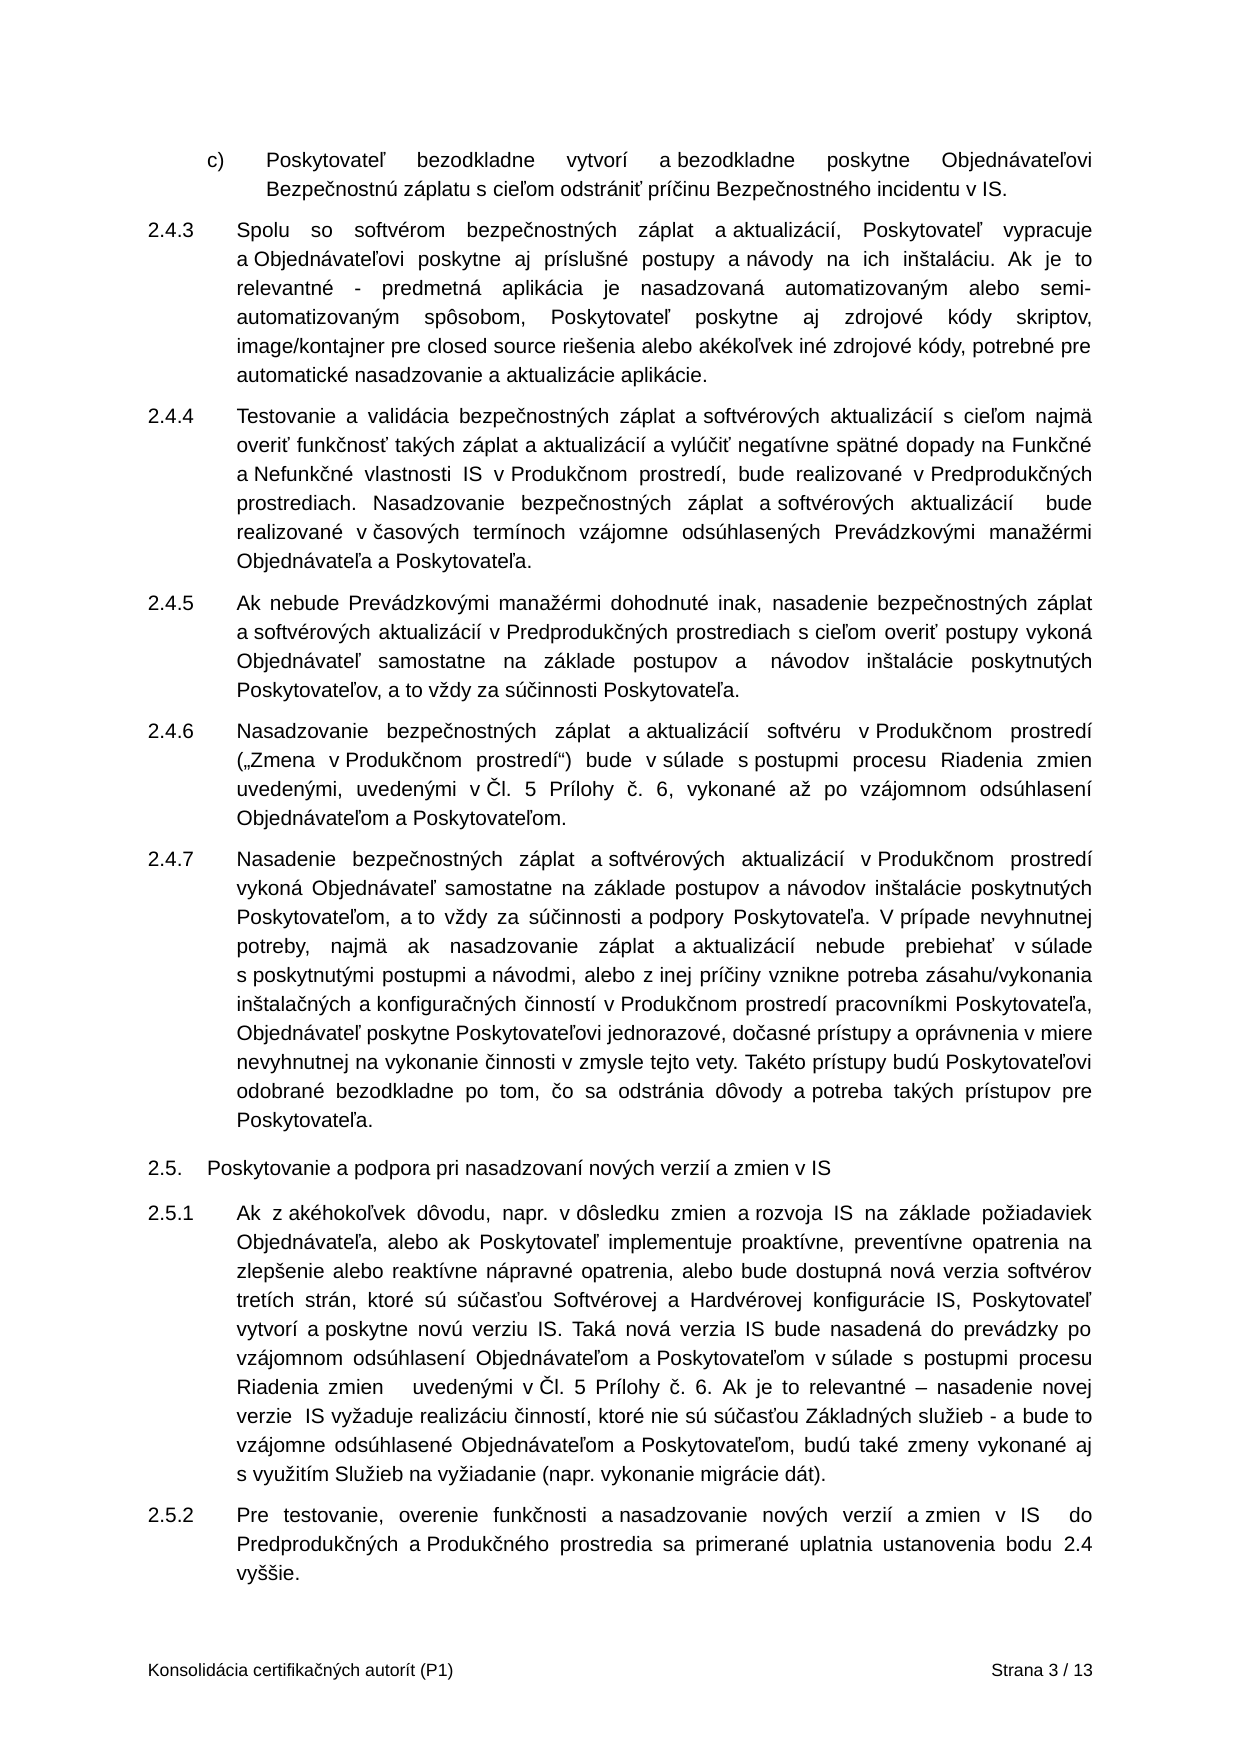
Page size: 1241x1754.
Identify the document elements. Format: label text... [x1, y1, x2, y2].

text Pre testovanie, overenie funkčnosti a nasadzovanie nových verzií a zmien v IS do Predprodukčných a Produkčného prostredia sa primerané uplatnia ustanovenia bodu 2.4 vyššie. [148, 1503, 1092, 1585]
text Ak z akéhokoľvek dôvodu, napr. v dôsledku zmien a rozvoja IS na základe požiadaviek Objednávateľa, alebo ak Poskytovateľ implementuje proaktívne, preventívne opatrenia na zlepšenie alebo reaktívne nápravné opatrenia, alebo bude dostupná nová verzia softvérov tretích strán, ktoré sú súčasťou Softvérovej a Hardvérovej konfigurácie IS, Poskytovateľ vytvorí a poskytne novú verziu IS. Taká nová verzia IS bude nasadená do prevádzky po vzájomnom odsúhlasení Objednávateľom a Poskytovateľom v súlade s postupmi procesu Riadenia zmien uvedenými v Čl. 5 Prílohy č. 6. Ak je to relevantné – nasadenie novej verzie IS vyžaduje realizáciu činností, ktoré nie sú súčasťou Základných služieb - a bude to vzájomne odsúhlasené Objednávateľom a Poskytovateľom, budú také zmeny vykonané aj s využitím Služieb na vyžiadanie (napr. vykonanie migrácie dát). [148, 1201, 1092, 1486]
text Poskytovateľ bezodkladne vytvorí a bezodkladne poskytne Objednávateľovi Bezpečnostnú záplatu s cieľom odstrániť príčinu Bezpečnostného incidentu v IS. [207, 148, 1092, 201]
text Spolu so softvérom bezpečnostných záplat a aktualizácií, Poskytovateľ vypracuje a Objednávateľovi poskytne aj príslušné postupy a návody na ich inštaláciu. Ak je to relevantné - predmetná aplikácia je nasadzovaná automatizovaným alebo semi-automatizovaným spôsobom, Poskytovateľ poskytne aj zdrojové kódy skriptov, image/kontajner pre closed source riešenia alebo akékoľvek iné zdrojové kódy, potrebné pre automatické nasadzovanie a aktualizácie aplikácie. [148, 218, 1092, 387]
text Ak nebude Prevádzkovými manažérmi dohodnuté inak, nasadenie bezpečnostných záplat a softvérových aktualizácií v Predprodukčných prostrediach s cieľom overiť postupy vykoná Objednávateľ samostatne na základe postupov a návodov inštalácie poskytnutých Poskytovateľov, a to vždy za súčinnosti Poskytovateľa. [148, 591, 1092, 701]
text Testovanie a validácia bezpečnostných záplat a softvérových aktualizácií s cieľom najmä overiť funkčnosť takých záplat a aktualizácií a vylúčiť negatívne spätné dopady na Funkčné a Nefunkčné vlastnosti IS v Produkčnom prostredí, bude realizované v Predprodukčných prostrediach. Nasadzovanie bezpečnostných záplat a softvérových aktualizácií bude realizované v časových termínoch vzájomne odsúhlasených Prevádzkovými manažérmi Objednávateľa a Poskytovateľa. [148, 404, 1092, 573]
text Nasadenie bezpečnostných záplat a softvérových aktualizácií v Produkčnom prostredí vykoná Objednávateľ samostatne na základe postupov a návodov inštalácie poskytnutých Poskytovateľom, a to vždy za súčinnosti a podpory Poskytovateľa. V prípade nevyhnutnej potreby, najmä ak nasadzovanie záplat a aktualizácií nebude prebiehať v súlade s poskytnutými postupmi a návodmi, alebo z inej príčiny vznikne potreba zásahu/vykonania inštalačných a konfiguračných činností v Produkčnom prostredí pracovníkmi Poskytovateľa, Objednávateľ poskytne Poskytovateľovi jednorazové, dočasné prístupy a oprávnenia v miere nevyhnutnej na vykonanie činnosti v zmysle tejto vety. Takéto prístupy budú Poskytovateľovi odobrané bezodkladne po tom, čo sa odstránia dôvody a potreba takých prístupov pre Poskytovateľa. [148, 847, 1092, 1132]
text Poskytovanie a podpora pri nasadzovaní nových verzií a zmien v IS [148, 1156, 1092, 1179]
text Nasadzovanie bezpečnostných záplat a aktualizácií softvéru v Produkčnom prostredí („Zmena v Produkčnom prostredí“) bude v súlade s postupmi procesu Riadenia zmien uvedenými, uvedenými v Čl. 5 Prílohy č. 6, vykonané až po vzájomnom odsúhlasení Objednávateľom a Poskytovateľom. [148, 719, 1092, 830]
